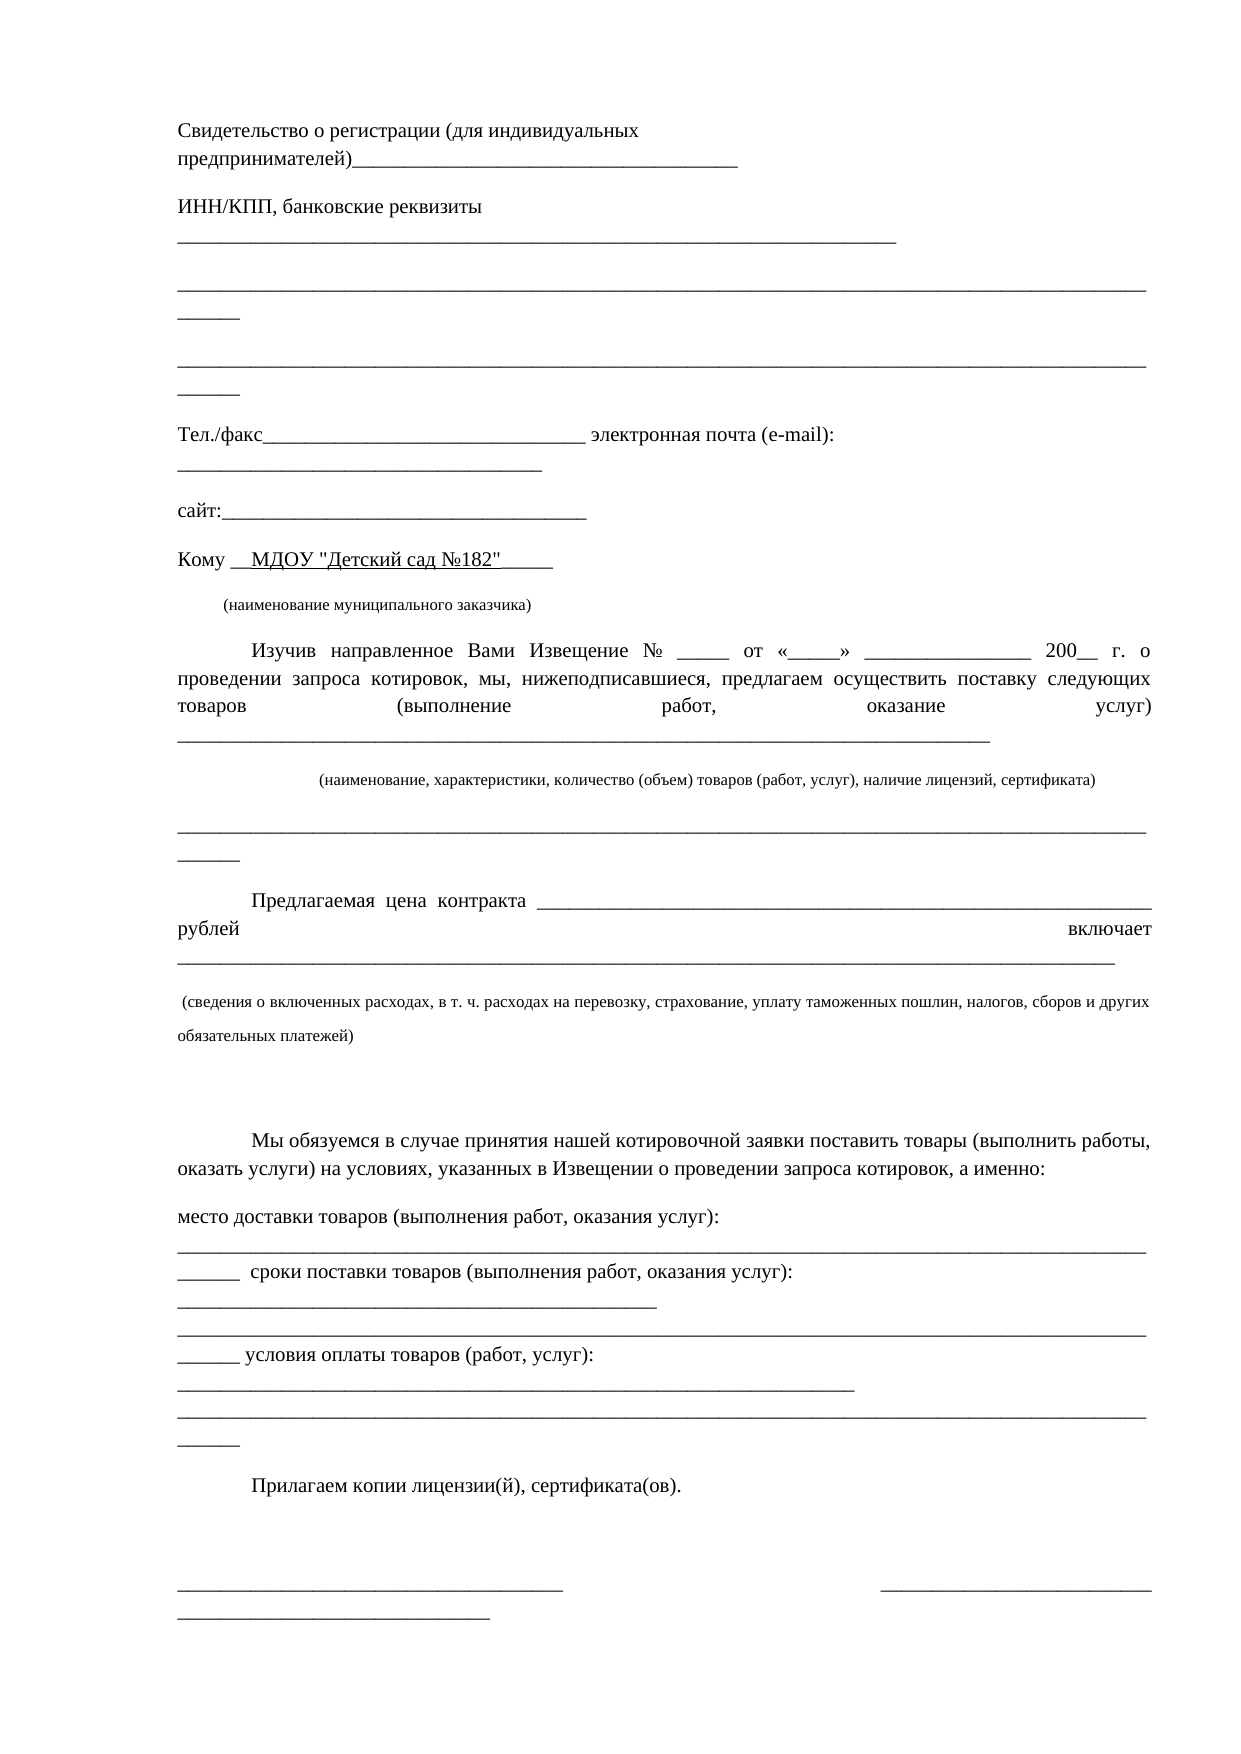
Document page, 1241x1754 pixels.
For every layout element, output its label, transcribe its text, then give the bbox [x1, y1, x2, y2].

text (наименование, характеристики, количество (объем) товаров (работ, услуг), наличие лицензий, сертификата) [177, 769, 1152, 788]
text Свидетельство о регистрации (для индивидуальных предпринимателей)_____________________________________ [177, 118, 1152, 170]
text _____________________________________ __________________________ ______________________________ [177, 1570, 1152, 1622]
text Прилагаем копии лицензии(й), сертификата(ов). [177, 1473, 1152, 1497]
text сайт:___________________________________ [177, 498, 1152, 522]
text ___________________________________________________________________________________________________ [177, 270, 1152, 322]
text (сведения о включенных расходах, в т. ч. расходах на перевозку, страхование, уплату таможенных пошлин, налогов, сборов и других обязательных платежей) [177, 992, 1152, 1059]
text Кому __МДОУ "Детский сад №182"_____ [177, 547, 1152, 571]
text Изучив направленное Вами Извещение № _____ от «_____» ________________ 200__ г. о проведении запроса котировок, мы, нижеподписавшиеся, предлагаем осуществить поставку следующих товаров (выполнение работ, оказание услуг) ______________________________________________________________________________ [177, 638, 1152, 745]
text место доставки товаров (выполнения работ, оказания услуг): ___________________________________________________________________________________________________ сроки поставки товаров (выполнения работ, оказания услуг): ______________________________________________ ___________________________________________________________________________________________________ условия оплаты товаров (работ, услуг): _________________________________________________________________ ___________________________________________________________________________________________________ [177, 1204, 1152, 1449]
text ___________________________________________________________________________________________________ [177, 346, 1152, 398]
text (наименование муниципального заказчика) [177, 595, 1152, 614]
text ___________________________________________________________________________________________________ [177, 812, 1152, 864]
text ИНН/КПП, банковские реквизиты _____________________________________________________________________ [177, 194, 1152, 246]
text Предлагаемая цена контракта ___________________________________________________________ рублей включает __________________________________________________________________________________________ [177, 888, 1152, 967]
text Тел./факс_______________________________ электронная почта (e-mail): ___________________________________ [177, 422, 1152, 474]
text Мы обязуемся в случае принятия нашей котировочной заявки поставить товары (выполнить работы, оказать услуги) на условиях, указанных в Извещении о проведении запроса котировок, а именно: [177, 1128, 1152, 1180]
